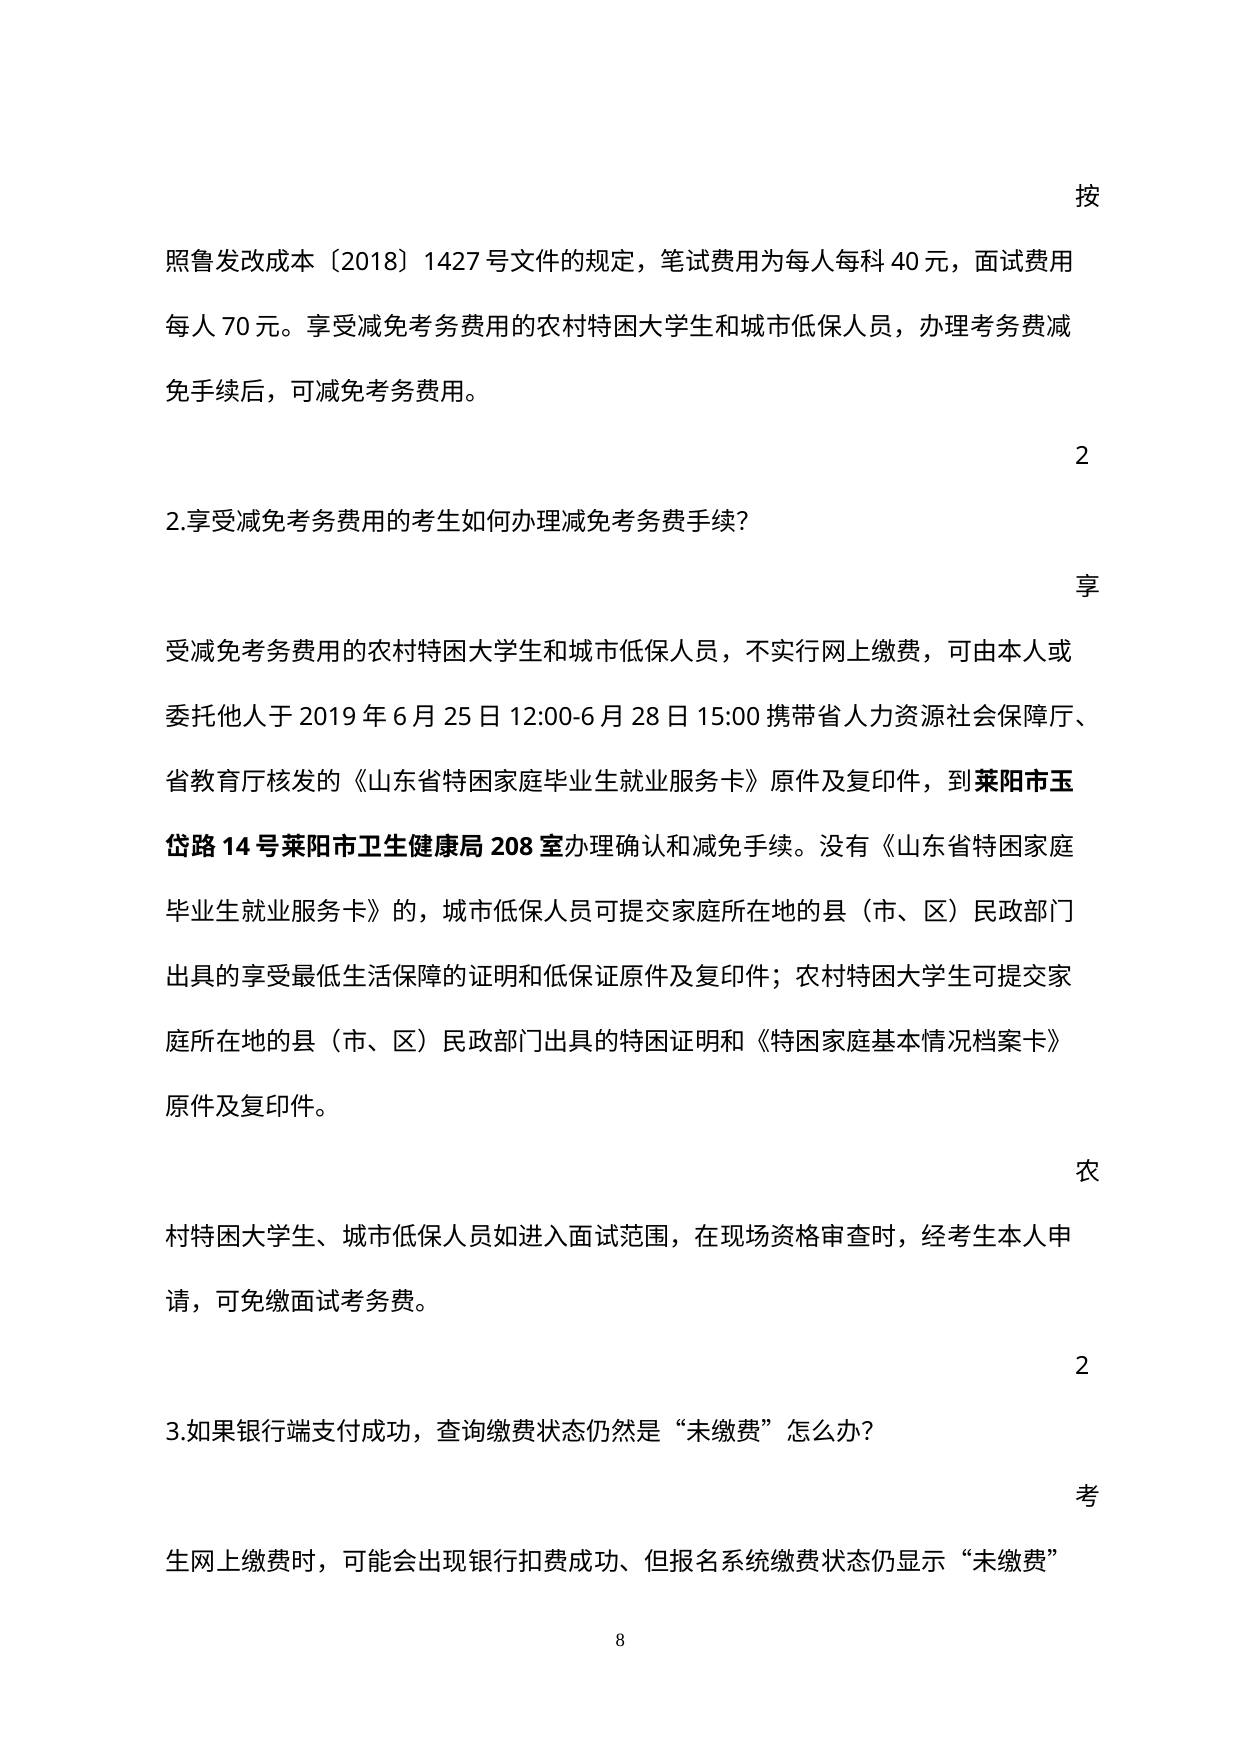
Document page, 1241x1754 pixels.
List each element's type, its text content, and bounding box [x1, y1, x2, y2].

text 按照鲁发改成本〔2018〕1427号文件的规定，笔试费用为每人每科40元，面试费用每人70元。享受减免考务费用的农村特困大学生和城市低保人员，办理考务费减免手续后，可减免考务费用。 [165, 162, 1075, 422]
text 23.如果银行端支付成功，查询缴费状态仍然是“未缴费”怎么办？ [165, 1332, 1075, 1462]
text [165, 1462, 1075, 1592]
text 农村特困大学生、城市低保人员如进入面试范围，在现场资格审查时，经考生本人申请，可免缴面试考务费。 [165, 1137, 1075, 1332]
text 22.享受减免考务费用的考生如何办理减免考务费手续？ [165, 422, 1075, 552]
text 享受减免考务费用的农村特困大学生和城市低保人员，不实行网上缴费，可由本人或委托他人于2019年6月25日12:00-6月28日15:00携带省人力资源社会保障厅、省教育厅核发的《山东省特困家庭毕业生就业服务卡》原件及复印件，到莱阳市玉岱路14号莱阳市卫生健康局208室办理确认和减免手续。没有《山东省特困家庭毕业生就业服务卡》的，城市低保人员可提交家庭所在地的县（市、区）民政部门出具的享受最低生活保障的证明和低保证原件及复印件；农村特困大学生可提交家庭所在地的县（市、区）民政部门出具的特困证明和《特困家庭基本情况档案卡》原件及复印件。 [165, 552, 1075, 1137]
